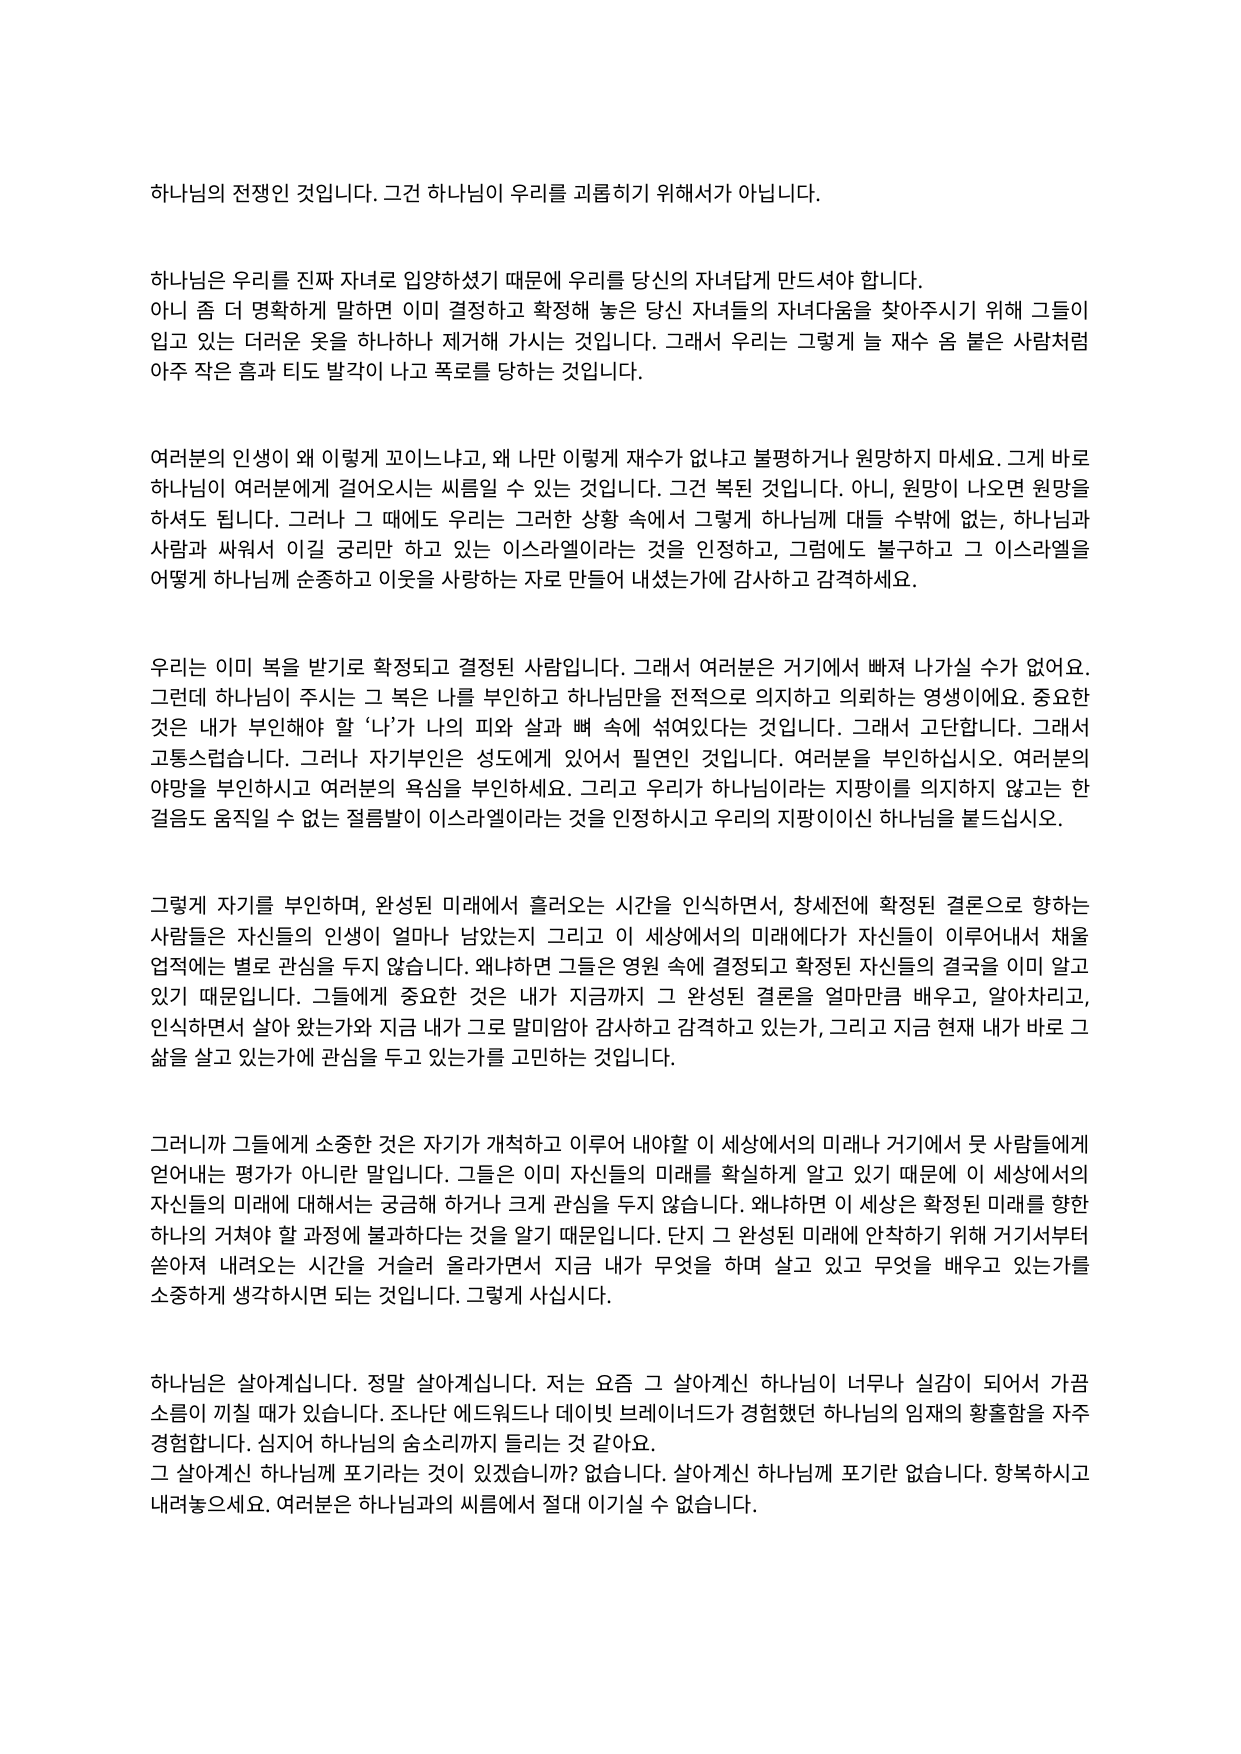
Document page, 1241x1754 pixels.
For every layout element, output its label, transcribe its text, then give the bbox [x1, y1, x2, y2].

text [150, 177, 1090, 207]
text 그러니까 그들에게 소중한 것은 자기가 개척하고 이루어 내야할 이 세상에서의 미래나 거기에서 뭇 사람들에게 얻어내는 평가가 아니란 말입니다. 그들은 이미 자신들의 미래를 확실하게 알고 있기 때문에 이 세상에서의 자신들의 미래에 대해서는 궁금해 하거나 크게 관심을 두지 않습니다. 왜냐하면 이 세상은 확정된 미래를 향한 하나의 거쳐야 할 과정에 불과하다는 것을 알기 때문입니다. 단지 그 완성된 미래에 안착하기 위해 거기서부터 쏟아져 내려오는 시간을 거슬러 올라가면서 지금 내가 무엇을 하며 살고 있고 무엇을 배우고 있는가를 소중하게 생각하시면 되는 것입니다. 그렇게 사십시다. [150, 1128, 1090, 1310]
text 그 살아계신 하나님께 포기라는 것이 있겠습니까? 없습니다. 살아계신 하나님께 포기란 없습니다. 항복하시고 내려놓으세요. 여러분은 하나님과의 씨름에서 절대 이기실 수 없습니다. [150, 1458, 1090, 1518]
text 그렇게 자기를 부인하며, 완성된 미래에서 흘러오는 시간을 인식하면서, 창세전에 확정된 결론으로 향하는 사람들은 자신들의 인생이 얼마나 남았는지 그리고 이 세상에서의 미래에다가 자신들이 이루어내서 채울 업적에는 별로 관심을 두지 않습니다. 왜냐하면 그들은 영원 속에 결정되고 확정된 자신들의 결국을 이미 알고 있기 때문입니다. 그들에게 중요한 것은 내가 지금까지 그 완성된 결론을 얼마만큼 배우고, 알아차리고, 인식하면서 살아 왔는가와 지금 내가 그로 말미암아 감사하고 감격하고 있는가, 그리고 지금 현재 내가 바로 그 삶을 살고 있는가에 관심을 두고 있는가를 고민하는 것입니다. [150, 889, 1090, 1071]
text 우리는 이미 복을 받기로 확정되고 결정된 사람입니다. 그래서 여러분은 거기에서 빠져 나가실 수가 없어요. 그런데 하나님이 주시는 그 복은 나를 부인하고 하나님만을 전적으로 의지하고 의뢰하는 영생이에요. 중요한 것은 내가 부인해야 할 ‘나’가 나의 피와 살과 뼈 속에 섞여있다는 것입니다. 그래서 고단합니다. 그래서 고통스럽습니다. 그러나 자기부인은 성도에게 있어서 필연인 것입니다. 여러분을 부인하십시오. 여러분의 야망을 부인하시고 여러분의 욕심을 부인하세요. 그리고 우리가 하나님이라는 지팡이를 의지하지 않고는 한 걸음도 움직일 수 없는 절름발이 이스라엘이라는 것을 인정하시고 우리의 지팡이이신 하나님을 붙드십시오. [150, 651, 1090, 833]
text 하나님은 우리를 진짜 자녀로 입양하셨기 때문에 우리를 당신의 자녀답게 만드셔야 합니다. [150, 264, 1090, 295]
text 아니 좀 더 명확하게 말하면 이미 결정하고 확정해 놓은 당신 자녀들의 자녀다움을 찾아주시기 위해 그들이 입고 있는 더러운 옷을 하나하나 제거해 가시는 것입니다. 그래서 우리는 그렇게 늘 재수 옴 붙은 사람처럼 아주 작은 흠과 티도 발각이 나고 폭로를 당하는 것입니다. [150, 295, 1090, 386]
text 하나님은 살아계십니다. 정말 살아계십니다. 저는 요즘 그 살아계신 하나님이 너무나 실감이 되어서 가끔 소름이 끼칠 때가 있습니다. 조나단 에드워드나 데이빗 브레이너드가 경험했던 하나님의 임재의 황홀함을 자주 경험합니다. 심지어 하나님의 숨소리까지 들리는 것 같아요. [150, 1367, 1090, 1458]
text 여러분의 인생이 왜 이렇게 꼬이느냐고, 왜 나만 이렇게 재수가 없냐고 불평하거나 원망하지 마세요. 그게 바로 하나님이 여러분에게 걸어오시는 씨름일 수 있는 것입니다. 그건 복된 것입니다. 아니, 원망이 나오면 원망을 하셔도 됩니다. 그러나 그 때에도 우리는 그러한 상황 속에서 그렇게 하나님께 대들 수밖에 없는, 하나님과 사람과 싸워서 이길 궁리만 하고 있는 이스라엘이라는 것을 인정하고, 그럼에도 불구하고 그 이스라엘을 어떻게 하나님께 순종하고 이웃을 사랑하는 자로 만들어 내셨는가에 감사하고 감격하세요. [150, 442, 1090, 594]
